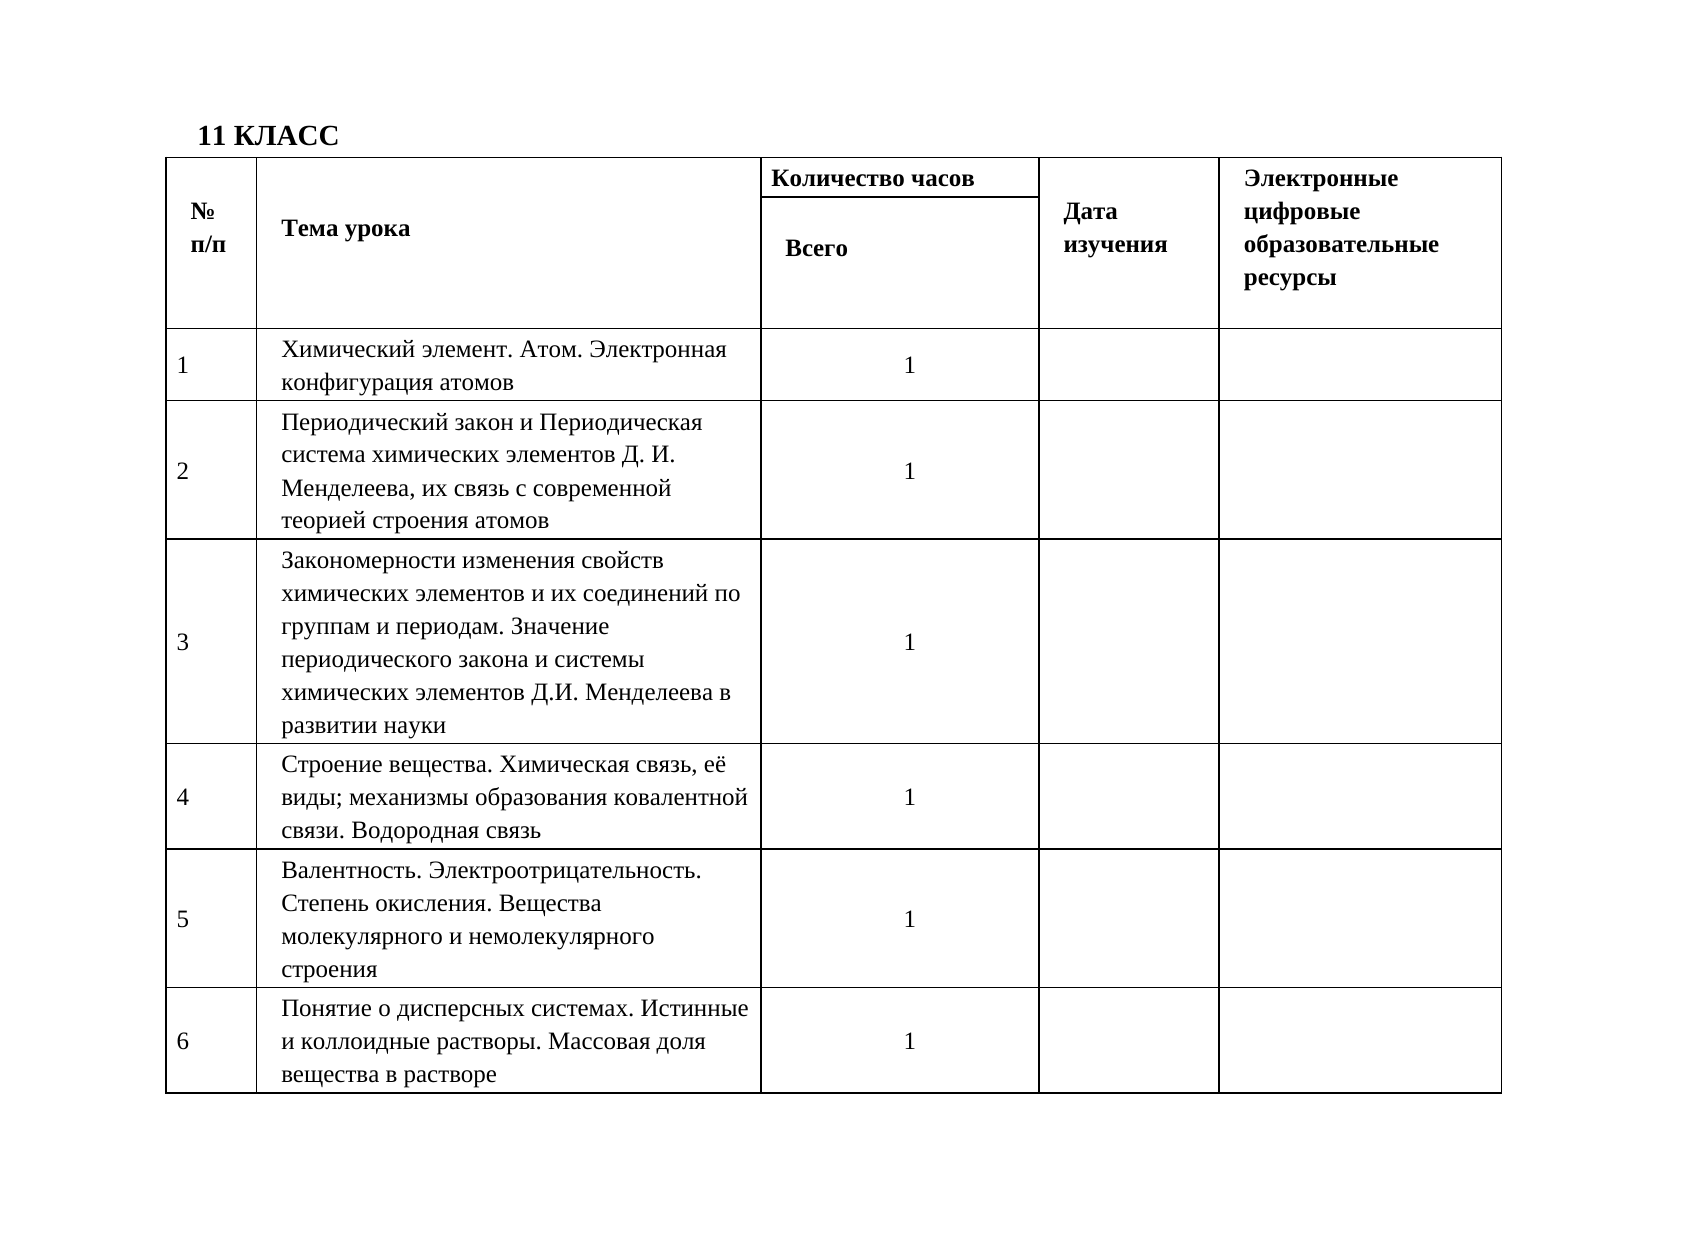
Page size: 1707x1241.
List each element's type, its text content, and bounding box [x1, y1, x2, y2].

table_cell 1 [167, 329, 256, 400]
table_cell [1220, 329, 1501, 400]
table_cell 2 [167, 401, 256, 538]
table_cell [1040, 401, 1218, 538]
table_cell [1040, 744, 1218, 848]
table_cell 5 [167, 850, 256, 987]
table_cell [1040, 850, 1218, 987]
table_cell Периодический закон и Периодическая система химических элементов Д. И. Менделеева, их связь с современной теорией строения атомов [257, 401, 760, 538]
table_cell 4 [167, 744, 256, 848]
table_cell [1040, 988, 1218, 1092]
table_cell 1 [762, 744, 1038, 848]
table_cell 1 [762, 850, 1038, 987]
table_cell [1040, 540, 1218, 743]
table_cell 1 [762, 401, 1038, 538]
table_cell 1 [762, 329, 1038, 400]
table_cell [1220, 401, 1501, 538]
table_header Электронные цифровые образовательные ресурсы [1220, 158, 1501, 327]
table_header № п/п [167, 158, 256, 327]
table_header Тема урока [257, 158, 760, 327]
table_cell Строение вещества. Химическая связь, её виды; механизмы образования ковалентной связи. Водородная связь [257, 744, 760, 848]
table_cell 1 [762, 988, 1038, 1092]
table_cell Химический элемент. Атом. Электронная конфигурация атомов [257, 329, 760, 400]
table_cell [1220, 744, 1501, 848]
table_header Количество часов [762, 158, 1038, 196]
table_cell Понятие о дисперсных системах. Истинные и коллоидные растворы. Массовая доля вещества в растворе [257, 988, 760, 1092]
table_cell [1220, 988, 1501, 1092]
table_cell [1220, 540, 1501, 743]
table_cell Валентность. Электроотрицательность. Степень окисления. Вещества молекулярного и немолекулярного строения [257, 850, 760, 987]
table_cell [1220, 850, 1501, 987]
table_cell 6 [167, 988, 256, 1092]
text 11 КЛАСС [190, 118, 1618, 152]
table_cell Закономерности изменения свойств химических элементов и их соединений по группам и периодам. Значение периодического закона и системы химических элементов Д.И. Менделеева в развитии науки [257, 540, 760, 743]
table_header Дата изучения [1040, 158, 1218, 327]
table_cell Всего [762, 198, 1038, 327]
table_cell [1040, 329, 1218, 400]
table_cell 3 [167, 540, 256, 743]
table_cell 1 [762, 540, 1038, 743]
